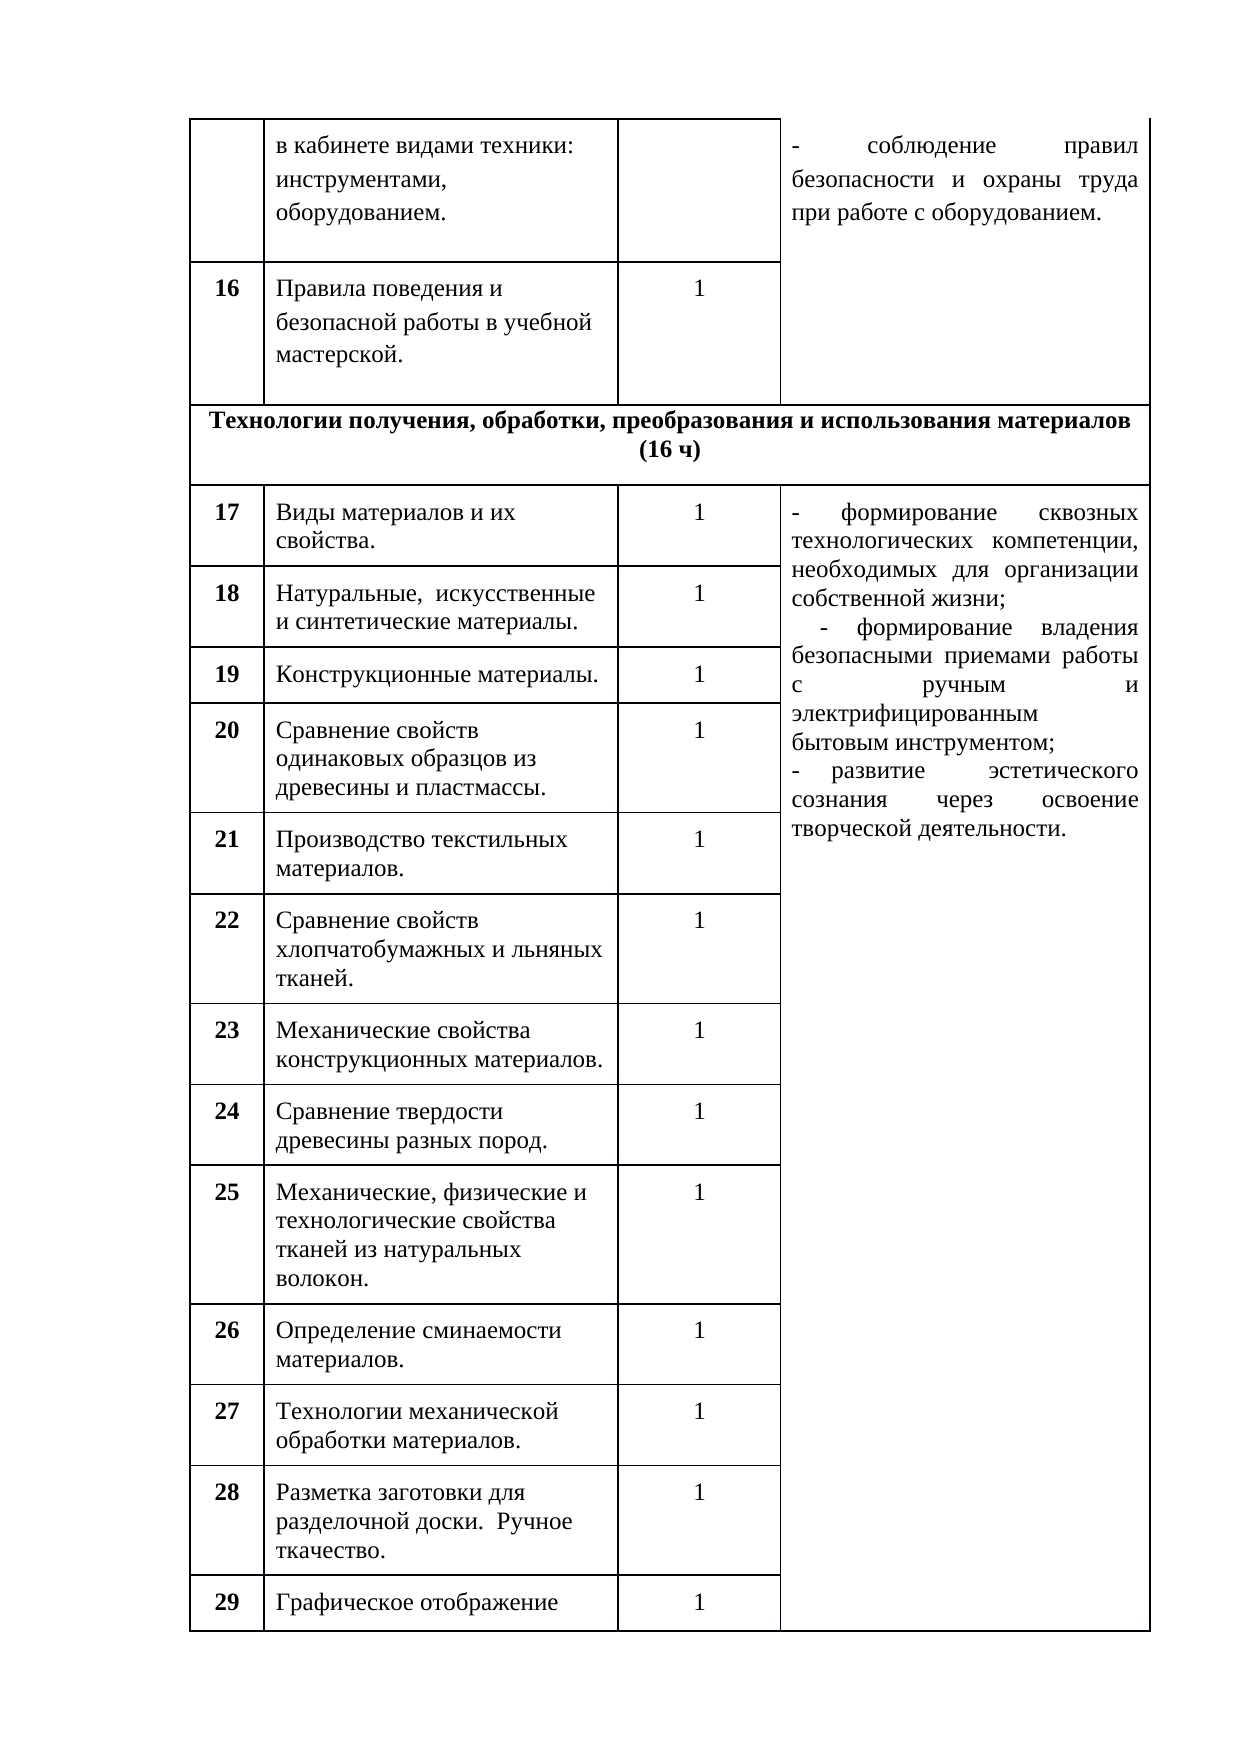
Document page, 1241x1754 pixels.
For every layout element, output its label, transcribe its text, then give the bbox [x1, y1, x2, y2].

table_cell 27 [191, 1385, 263, 1465]
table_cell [265, 1576, 617, 1630]
table_cell 1 [619, 813, 780, 893]
table_cell 25 [191, 1166, 263, 1303]
table_cell Технологии получения, обработки, преобразования и использования материалов (16 ч) [191, 406, 1149, 484]
table_cell 26 [191, 1305, 263, 1384]
table_cell Сравнение твердости древесины разных пород. [265, 1085, 617, 1164]
table_cell 15 [191, 120, 263, 261]
table_cell 1 [619, 263, 780, 404]
table_cell 1 [619, 1576, 780, 1630]
table_cell Производство текстильных материалов. [265, 813, 617, 893]
table_cell 1 [619, 1166, 780, 1303]
table_cell 20 [191, 704, 263, 812]
table_cell 1 [619, 1305, 780, 1384]
table_cell Разметка заготовки для разделочной доски. Ручное ткачество. [265, 1466, 617, 1574]
table_cell 18 [191, 567, 263, 646]
table_cell Правила поведения и безопасной работы в учебной мастерской. [265, 263, 617, 404]
table_cell 1 [619, 648, 780, 702]
table_cell 17 [191, 486, 263, 565]
table_cell 1 [619, 1466, 780, 1574]
table_cell 1 [619, 120, 780, 261]
table_cell Виды материалов и их свойства. [265, 486, 617, 565]
table_cell 1 [619, 567, 780, 646]
table_cell Сравнение свойств хлопчатобумажных и льняных тканей. [265, 895, 617, 1002]
table_cell 29 [191, 1576, 263, 1630]
table_cell 16 [191, 263, 263, 404]
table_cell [265, 120, 617, 261]
table_cell 19 [191, 648, 263, 702]
table_cell Сравнение свойств одинаковых образцов из древесины и пластмассы. [265, 704, 617, 812]
table_cell 23 [191, 1004, 263, 1083]
table_cell 1 [619, 1385, 780, 1465]
table_cell Конструкционные материалы. [265, 648, 617, 702]
table_cell Механические свойства конструкционных материалов. [265, 1004, 617, 1083]
table_cell 1 [619, 704, 780, 812]
table_cell Определение сминаемости материалов. [265, 1305, 617, 1384]
table_cell 21 [191, 813, 263, 893]
table_cell 22 [191, 895, 263, 1002]
table_cell 28 [191, 1466, 263, 1574]
table_cell Натуральные, искусственные и синтетические материалы. [265, 567, 617, 646]
table_cell 1 [619, 1004, 780, 1083]
table_cell 1 [619, 1085, 780, 1164]
table_cell Механические, физические и технологические свойства тканей из натуральных волокон. [265, 1166, 617, 1303]
table_cell 24 [191, 1085, 263, 1164]
table_cell Технологии механической обработки материалов. [265, 1385, 617, 1465]
table_cell 1 [619, 895, 780, 1002]
table_cell - формирование сквозных технологических компетенции, необходимых для организации собственной жизни; - формирование владения безопасными приемами работы с ручным и электрифицированным бытовым инструментом; - развитие эстетического сознания через освоение творческой деятельности. [781, 486, 1149, 1630]
table_cell 1 [619, 486, 780, 565]
